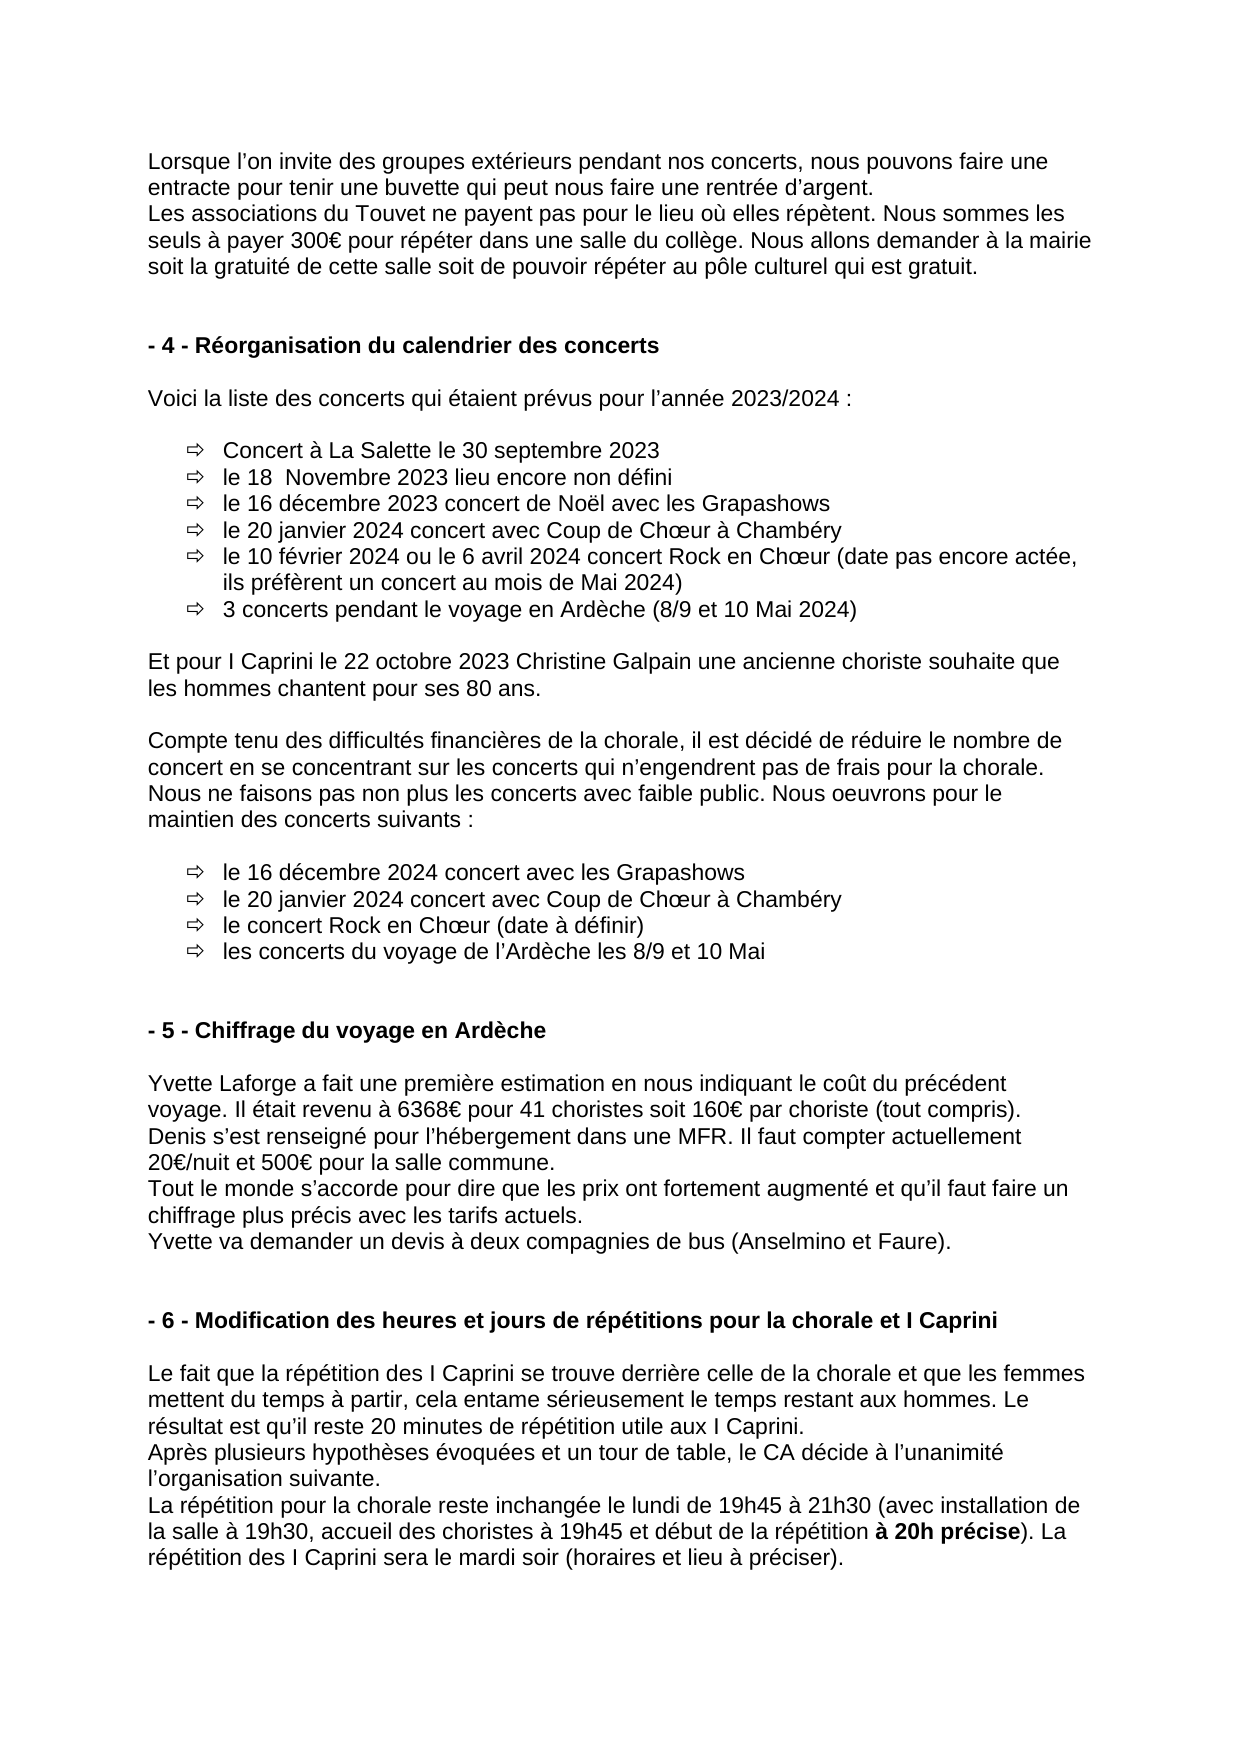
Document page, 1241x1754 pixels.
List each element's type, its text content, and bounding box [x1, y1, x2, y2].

text Les associations du Touvet ne payent pas pour le lieu où elles répètent. Nous sommes les seuls à payer 300€ pour répéter dans une salle du collège. Nous allons demander à la mairie soit la gratuité de cette salle soit de pouvoir répéter au pôle culturel qui est gratuit. [148, 200, 1093, 279]
list le 16 décembre 2023 concert de Noël avec les Grapashows [185, 490, 1093, 517]
text Lorsque l’on invite des groupes extérieurs pendant nos concerts, nous pouvons faire une entracte pour tenir une buvette qui peut nous faire une rentrée d’argent. [148, 148, 1093, 200]
text Denis s’est renseigné pour l’hébergement dans une MFR. Il faut compter actuellement 20€/nuit et 500€ pour la salle commune. [148, 1123, 1093, 1175]
text Tout le monde s’accorde pour dire que les prix ont fortement augmenté et qu’il faut faire un chiffrage plus précis avec les tarifs actuels. [148, 1175, 1093, 1228]
text - 6 - Modification des heures et jours de répétitions pour la chorale et I Caprini [148, 1307, 1093, 1333]
list 3 concerts pendant le voyage en Ardèche (8/9 et 10 Mai 2024) [185, 596, 1093, 622]
text La répétition pour la chorale reste inchangée le lundi de 19h45 à 21h30 (avec installation de la salle à 19h30, accueil des choristes à 19h45 et début de la répétition à 20h précise). La répétition des I Caprini sera le mardi soir (horaires et lieu à préciser). [148, 1492, 1093, 1571]
list le 16 décembre 2024 concert avec les Grapashows [185, 859, 1093, 886]
list le concert Rock en Chœur (date à définir) [185, 912, 1093, 938]
text Le fait que la répétition des I Caprini se trouve derrière celle de la chorale et que les femmes mettent du temps à partir, cela entame sérieusement le temps restant aux hommes. Le résultat est qu’il reste 20 minutes de répétition utile aux I Caprini. [148, 1360, 1093, 1439]
list le 18 Novembre 2023 lieu encore non défini [185, 464, 1093, 490]
text Après plusieurs hypothèses évoquées et un tour de table, le CA décide à l’unanimité l’organisation suivante. [148, 1439, 1093, 1492]
list le 20 janvier 2024 concert avec Coup de Chœur à Chambéry [185, 517, 1093, 543]
text Yvette va demander un devis à deux compagnies de bus (Anselmino et Faure). [148, 1228, 1093, 1254]
text Voici la liste des concerts qui étaient prévus pour l’année 2023/2024 : [148, 385, 1093, 411]
list le 10 février 2024 ou le 6 avril 2024 concert Rock en Chœur (date pas encore actée, ils préfèrent un concert au mois de Mai 2024) [185, 543, 1093, 596]
text - 4 - Réorganisation du calendrier des concerts [148, 332, 1093, 358]
text - 5 - Chiffrage du voyage en Ardèche [148, 1017, 1093, 1044]
list Concert à La Salette le 30 septembre 2023 [185, 437, 1093, 464]
list les concerts du voyage de l’Ardèche les 8/9 et 10 Mai [185, 938, 1093, 964]
text Compte tenu des difficultés financières de la chorale, il est décidé de réduire le nombre de concert en se concentrant sur les concerts qui n’engendrent pas de frais pour la chorale. Nous ne faisons pas non plus les concerts avec faible public. Nous oeuvrons pour le maintien des concerts suivants : [148, 727, 1093, 833]
text Et pour I Caprini le 22 octobre 2023 Christine Galpain une ancienne choriste souhaite que les hommes chantent pour ses 80 ans. [148, 648, 1093, 701]
list le 20 janvier 2024 concert avec Coup de Chœur à Chambéry [185, 886, 1093, 912]
text Yvette Laforge a fait une première estimation en nous indiquant le coût du précédent voyage. Il était revenu à 6368€ pour 41 choristes soit 160€ par choriste (tout compris). [148, 1070, 1093, 1123]
